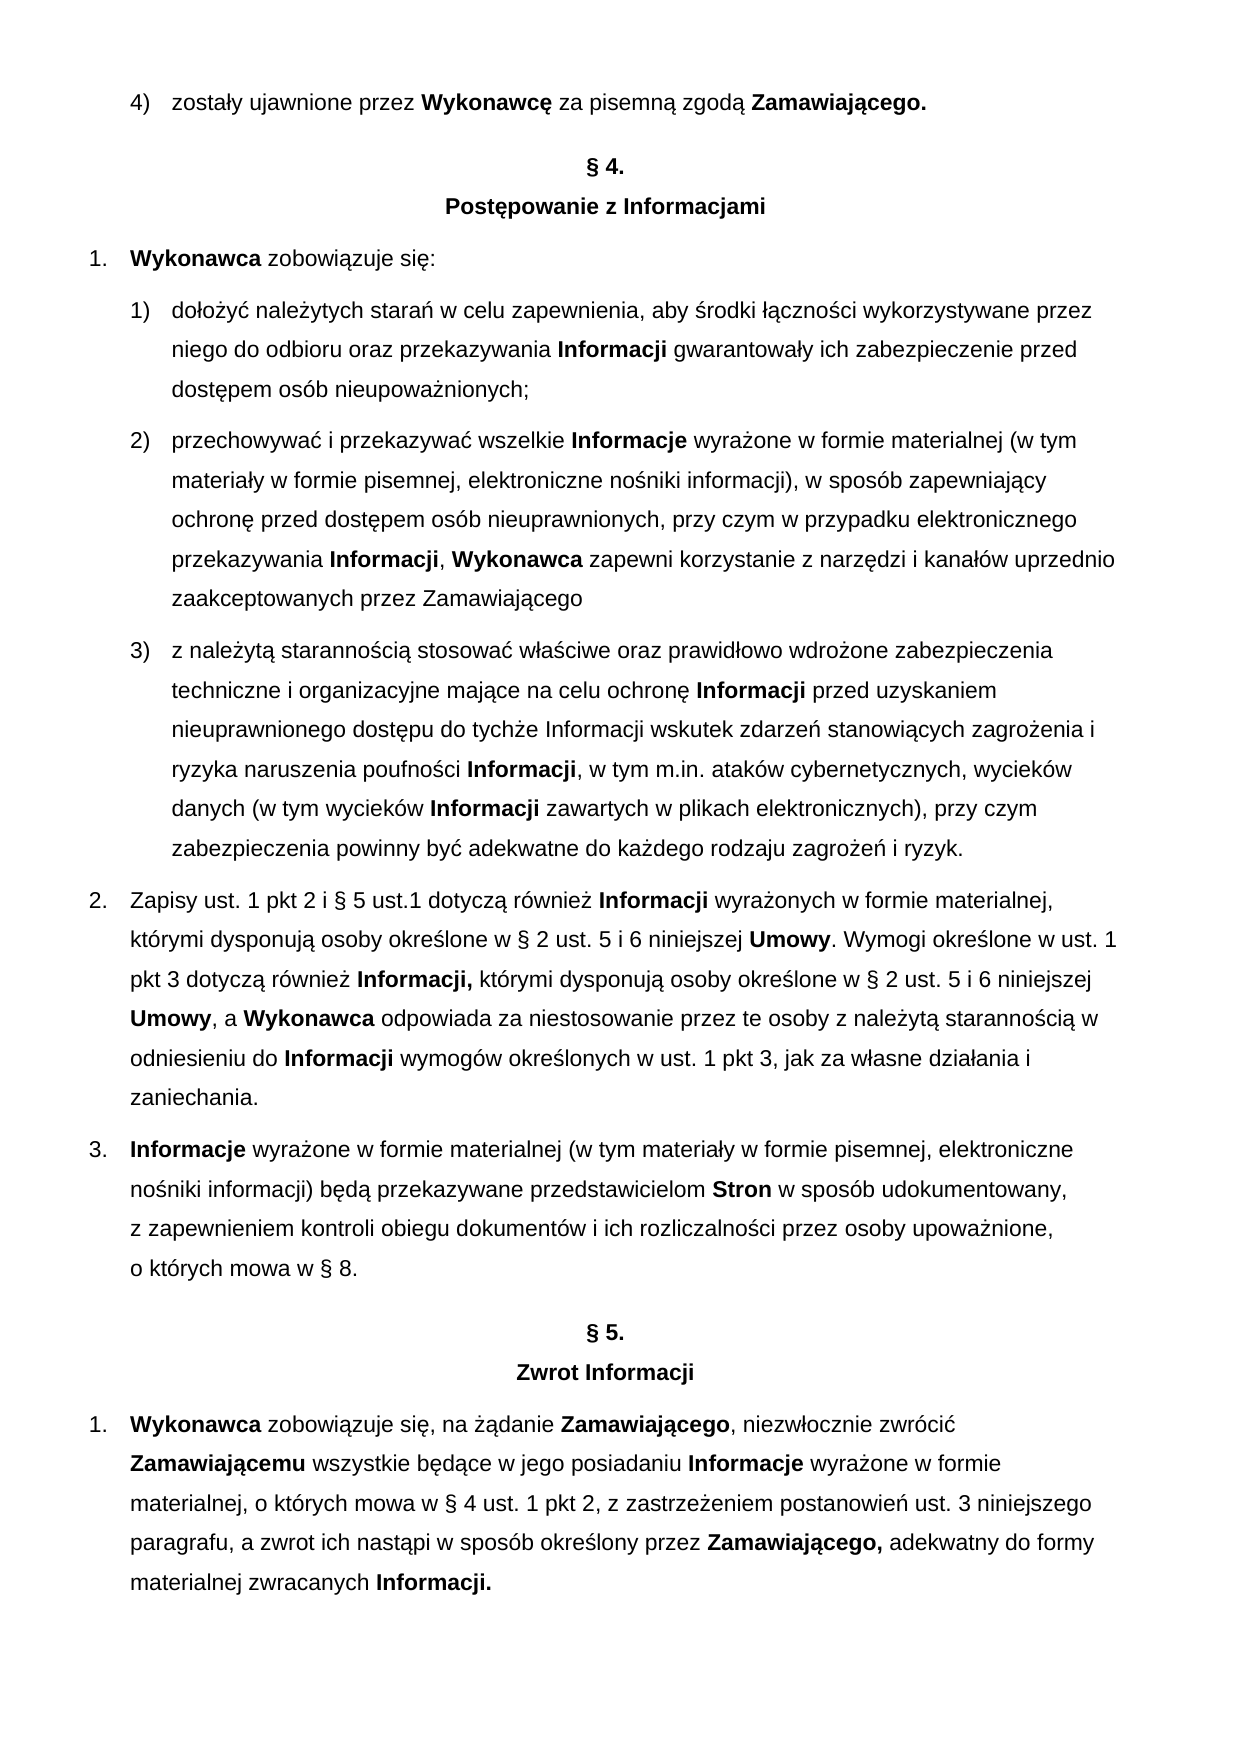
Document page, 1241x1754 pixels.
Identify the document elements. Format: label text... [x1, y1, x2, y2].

list dołożyć należytych starań w celu zapewnienia, aby środki łączności wykorzystywane przez niego do odbioru oraz przekazywania Informacji gwarantowały ich zabezpieczenie przed dostępem osób nieupoważnionych; [130, 297, 1122, 402]
list Wykonawca zobowiązuje się: [89, 244, 1122, 271]
list Zapisy ust. 1 pkt 2 i § 5 ust.1 dotyczą również Informacji wyrażonych w formie materialnej, którymi dysponują osoby określone w § 2 ust. 5 i 6 niniejszej Umowy. Wymogi określone w ust. 1 pkt 3 dotyczą również Informacji, którymi dysponują osoby określone w § 2 ust. 5 i 6 niniejszej Umowy, a Wykonawca odpowiada za niestosowanie przez te osoby z należytą starannością w odniesieniu do Informacji wymogów określonych w ust. 1 pkt 3, jak za własne działania i zaniechania. [89, 887, 1122, 1111]
text § 4. Postępowanie z Informacjami [89, 153, 1122, 219]
list Informacje wyrażone w formie materialnej (w tym materiały w formie pisemnej, elektroniczne nośniki informacji) będą przekazywane przedstawicielom Stron w sposób udokumentowany, z zapewnieniem kontroli obiegu dokumentów i ich rozliczalności przez osoby upoważnione, o których mowa w § 8. [89, 1136, 1122, 1281]
list przechowywać i przekazywać wszelkie Informacje wyrażone w formie materialnej (w tym materiały w formie pisemnej, elektroniczne nośniki informacji), w sposób zapewniający ochronę przed dostępem osób nieuprawnionych, przy czym w przypadku elektronicznego przekazywania Informacji, Wykonawca zapewni korzystanie z narzędzi i kanałów uprzednio zaakceptowanych przez Zamawiającego [130, 427, 1122, 612]
list zostały ujawnione przez Wykonawcę za pisemną zgodą Zamawiającego. [130, 89, 1122, 115]
list z należytą starannością stosować właściwe oraz prawidłowo wdrożone zabezpieczenia techniczne i organizacyjne mające na celu ochronę Informacji przed uzyskaniem nieuprawnionego dostępu do tychże Informacji wskutek zdarzeń stanowiących zagrożenia i ryzyka naruszenia poufności Informacji, w tym m.in. ataków cybernetycznych, wycieków danych (w tym wycieków Informacji zawartych w plikach elektronicznych), przy czym zabezpieczenia powinny być adekwatne do każdego rodzaju zagrożeń i ryzyk. [130, 637, 1122, 861]
text § 5. Zwrot Informacji [89, 1319, 1122, 1385]
list Wykonawca zobowiązuje się, na żądanie Zamawiającego, niezwłocznie zwrócić Zamawiającemu wszystkie będące w jego posiadaniu Informacje wyrażone w formie materialnej, o których mowa w § 4 ust. 1 pkt 2, z zastrzeżeniem postanowień ust. 3 niniejszego paragrafu, a zwrot ich nastąpi w sposób określony przez Zamawiającego, adekwatny do formy materialnej zwracanych Informacji. [89, 1411, 1122, 1595]
